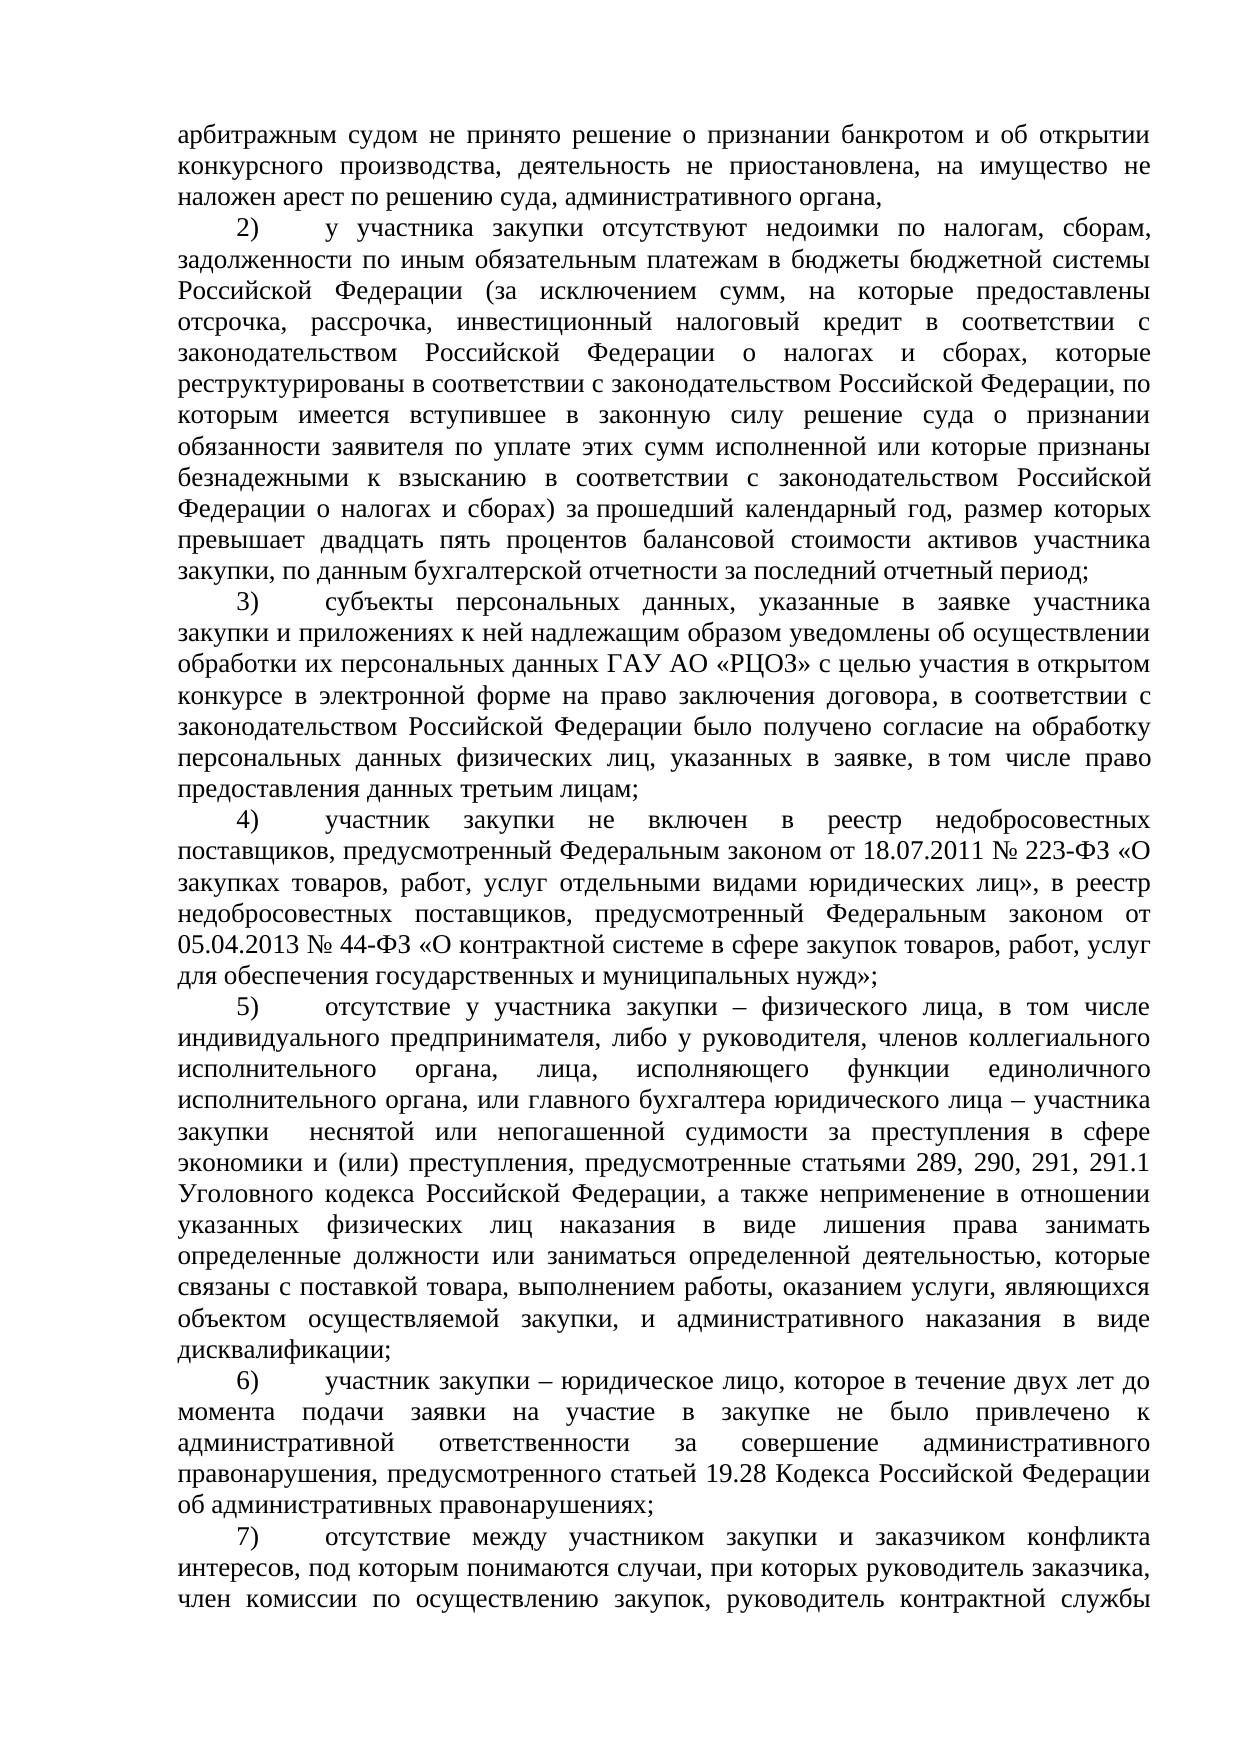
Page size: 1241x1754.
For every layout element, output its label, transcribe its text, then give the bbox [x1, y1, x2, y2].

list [177, 1520, 1152, 1613]
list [177, 118, 1152, 212]
list участник закупки – юридическое лицо, которое в течение двух лет до момента подачи заявки на участие в закупке не было привлечено к административной ответственности за совершение административного правонарушения, предусмотренного статьей 19.28 Кодекса Российской Федерации об административных правонарушениях; [177, 1364, 1152, 1520]
list субъекты персональных данных, указанные в заявке участника закупки и приложениях к ней надлежащим образом уведомлены об осуществлении обработки их персональных данных ГАУ АО «РЦОЗ» с целью участия в открытом конкурсе в электронной форме на право заключения договора, в соответствии с законодательством Российской Федерации было получено согласие на обработку персональных данных физических лиц, указанных в заявке, в том числе право предоставления данных третьим лицам; [177, 585, 1152, 803]
list у участника закупки отсутствуют недоимки по налогам, сборам, задолженности по иным обязательным платежам в бюджеты бюджетной системы Российской Федерации (за исключением сумм, на которые предоставлены отсрочка, рассрочка, инвестиционный налоговый кредит в соответствии с законодательством Российской Федерации о налогах и сборах, которые реструктурированы в соответствии с законодательством Российской Федерации, по которым имеется вступившее в законную силу решение суда о признании обязанности заявителя по уплате этих сумм исполненной или которые признаны безнадежными к взысканию в соответствии с законодательством Российской Федерации о налогах и сборах) за прошедший календарный год, размер которых превышает двадцать пять процентов балансовой стоимости активов участника закупки, по данным бухгалтерской отчетности за последний отчетный период; [177, 212, 1152, 585]
list отсутствие у участника закупки – физического лица, в том числе индивидуального предпринимателя, либо у руководителя, членов коллегиального исполнительного органа, лица, исполняющего функции единоличного исполнительного органа, или главного бухгалтера юридического лица – участника закупки неснятой или непогашенной судимости за преступления в сфере экономики и (или) преступления, предусмотренные статьями 289, 290, 291, 291.1 Уголовного кодекса Российской Федерации, а также неприменение в отношении указанных физических лиц наказания в виде лишения права занимать определенные должности или заниматься определенной деятельностью, которые связаны с поставкой товара, выполнением работы, оказанием услуги, являющихся объектом осуществляемой закупки, и административного наказания в виде дисквалификации; [177, 990, 1152, 1364]
list участник закупки не включен в реестр недобросовестных поставщиков, предусмотренный Федеральным законом от 18.07.2011 № 223-ФЗ «О закупках товаров, работ, услуг отдельными видами юридических лиц», в реестр недобросовестных поставщиков, предусмотренный Федеральным законом от 05.04.2013 № 44-ФЗ «О контрактной системе в сфере закупок товаров, работ, услуг для обеспечения государственных и муниципальных нужд»; [177, 803, 1152, 990]
